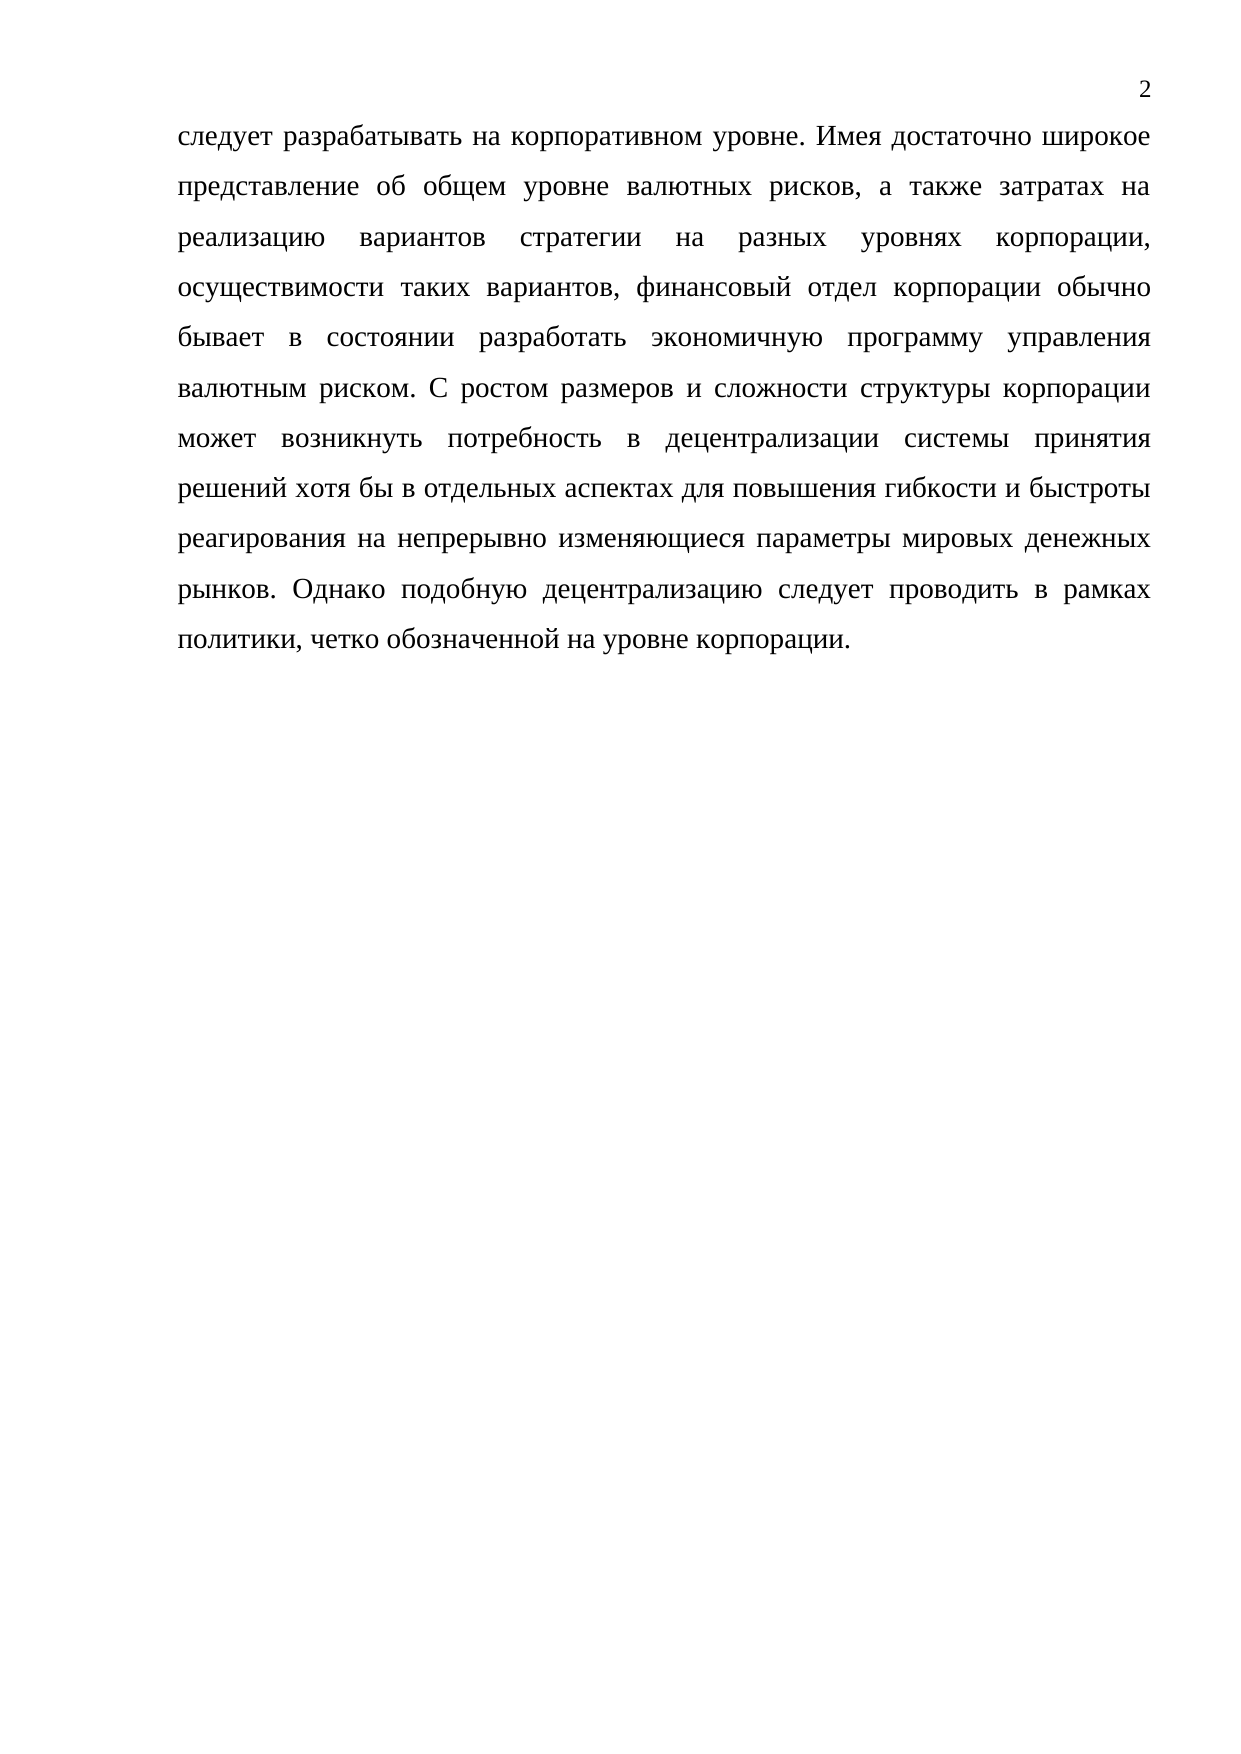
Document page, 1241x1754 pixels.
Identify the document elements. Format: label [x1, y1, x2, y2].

text [177, 118, 1152, 655]
